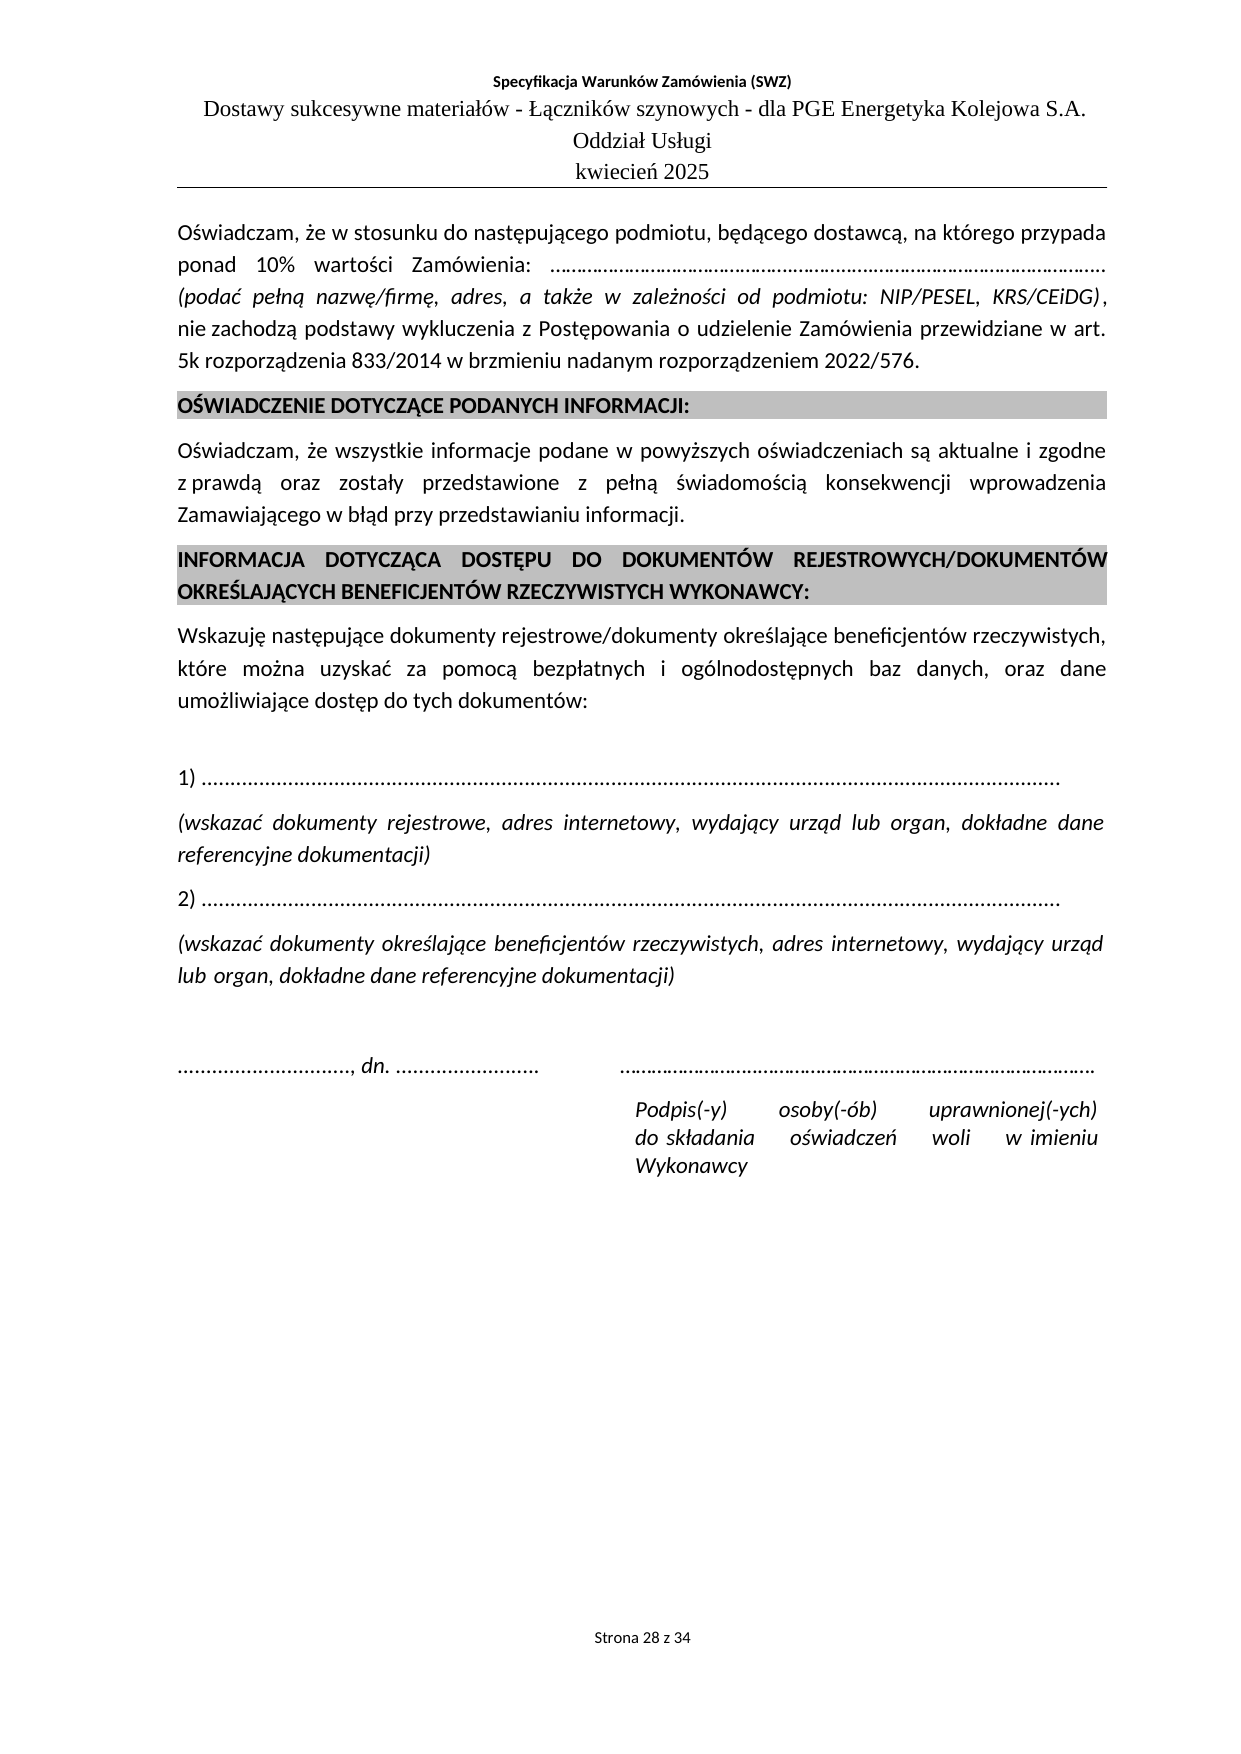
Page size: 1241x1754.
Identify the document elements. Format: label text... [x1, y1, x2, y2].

text (wskazać dokumenty rejestrowe, adres internetowy, wydający urząd lub organ, dokładne dane referencyjne dokumentacji) [177, 808, 1107, 868]
text .............................., dn. ......................... ……………………..………………………………………………………. [177, 1051, 1107, 1079]
text Oświadczam, że w stosunku do następującego podmiotu, będącego dostawcą, na którego przypada ponad 10% wartości Zamówienia: ……………………………………….………..….…………………………………….. (podać pełną nazwę/firmę, adres, a także w zależności od podmiotu: NIP/PESEL, KRS/CEiDG), nie zachodzą podstawy wykluczenia z Postępowania o udzielenie Zamówienia przewidziane w art. 5k rozporządzenia 833/2014 w brzmieniu nadanym rozporządzeniem 2022/576. [177, 218, 1107, 374]
text Oświadczam, że wszystkie informacje podane w powyższych oświadczeniach są aktualne i zgodne z prawdą oraz zostały przedstawione z pełną świadomością konsekwencji wprowadzenia Zamawiającego w błąd przy przedstawianiu informacji. [177, 436, 1107, 528]
text Wskazuję następujące dokumenty rejestrowe/dokumenty określające beneficjentów rzeczywistych, które można uzyskać za pomocą bezpłatnych i ogólnodostępnych baz danych, oraz dane umożliwiające dostęp do tych dokumentów: [177, 622, 1107, 714]
text Podpis(-y) osoby(-ób) uprawnionej(-ych) do składania oświadczeń woli w imieniu Wykonawcy [635, 1095, 1100, 1179]
text 2) ..................................................................................................................................................... [177, 884, 1107, 912]
text INFORMACJA DOTYCZĄCA DOSTĘPU DO DOKUMENTÓW REJESTROWYCH/DOKUMENTÓW OKREŚLAJĄCYCH BENEFICJENTÓW RZECZYWISTYCH WYKONAWCY: [177, 545, 1107, 605]
text 1) ..................................................................................................................................................... [177, 731, 1107, 791]
text (wskazać dokumenty określające beneficjentów rzeczywistych, adres internetowy, wydający urząd lub organ, dokładne dane referencyjne dokumentacji) [177, 929, 1107, 989]
text OŚWIADCZENIE DOTYCZĄCE PODANYCH INFORMACJI: [177, 391, 1107, 419]
